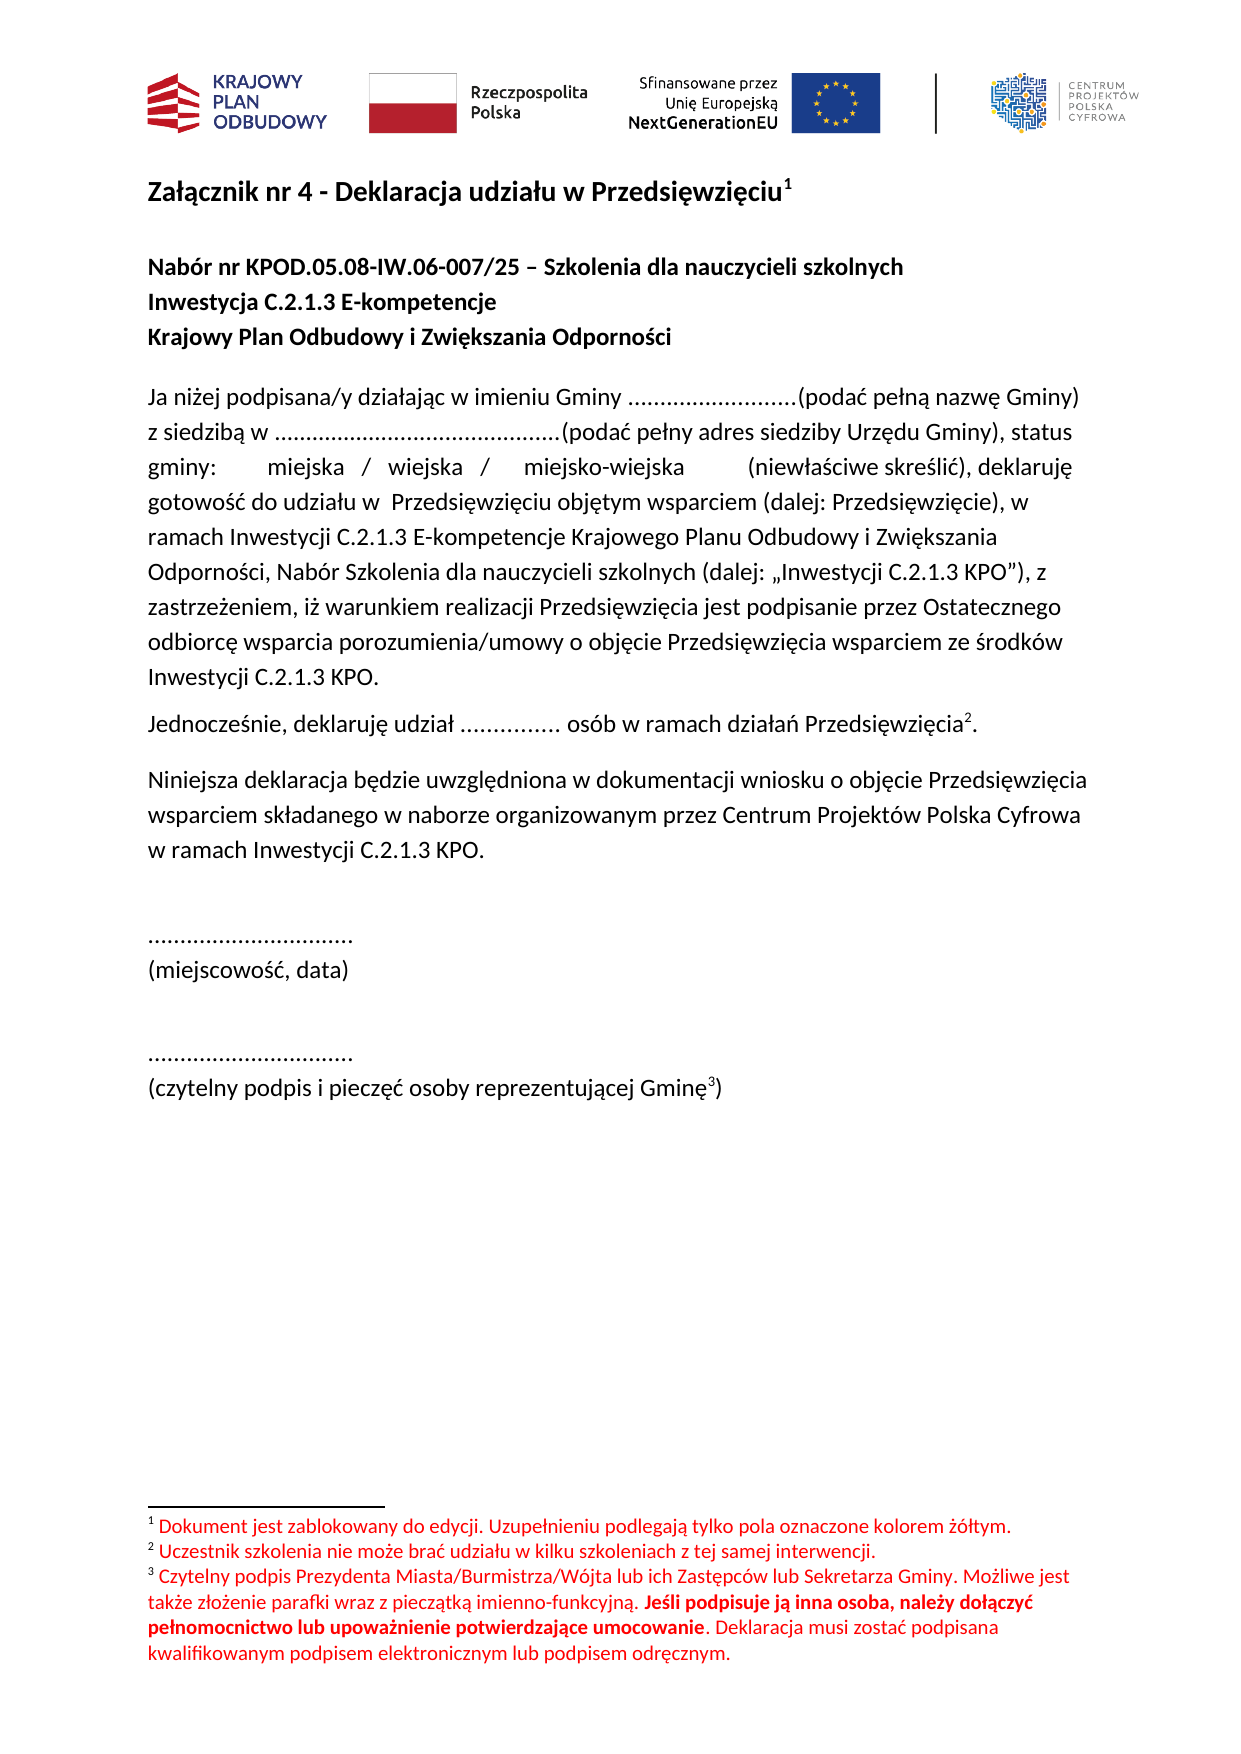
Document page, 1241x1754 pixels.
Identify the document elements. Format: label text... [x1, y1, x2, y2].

text Ja niżej podpisana/y działając w imieniu Gminy (podać pełną nazwę Gminy) z siedzibą w (podać pełny adres siedziby Urzędu Gminy), status gminy: miejska / wiejska / miejsko-wiejska (niewłaściwe skreślić), deklaruję gotowość do udziału w Przedsięwzięciu objętym wsparciem (dalej: Przedsięwzięcie), w ramach Inwestycji C.2.1.3 E-kompetencje Krajowego Planu Odbudowy i Zwiększania Odporności, Nabór Szkolenia dla nauczycieli szkolnych (dalej: „Inwestycji C.2.1.3 KPO”), z zastrzeżeniem, iż warunkiem realizacji Przedsięwzięcia jest podpisanie przez Ostatecznego odbiorcę wsparcia porozumienia/umowy o objęcie Przedsięwzięcia wsparciem ze środków Inwestycji C.2.1.3 KPO. [148, 381, 1092, 692]
list (miejscowość, data) [148, 919, 1092, 985]
text Nabór nr KPOD.05.08-IW.06-007/25 – Szkolenia dla nauczycieli szkolnych Inwestycja C.2.1.3 E-kompetencje Krajowy Plan Odbudowy i Zwiększania Odporności [148, 251, 1092, 352]
list Niniejsza deklaracja będzie uwzględniona w dokumentacji wniosku o objęcie Przedsięwzięcia wsparciem składanego w naborze organizowanym przez Centrum Projektów Polska Cyfrowa w ramach Inwestycji C.2.1.3 KPO. [148, 764, 1092, 865]
list (czytelny podpis i pieczęć osoby reprezentującej Gminę) [148, 1072, 1092, 1102]
text Jednocześnie, deklaruję udział osób w ramach działań Przedsięwzięcia. [148, 709, 1092, 739]
picture [147, 73, 1139, 134]
subtitle Załącznik nr 4 - Deklaracja udziału w Przedsięwzięciu [148, 173, 1092, 208]
